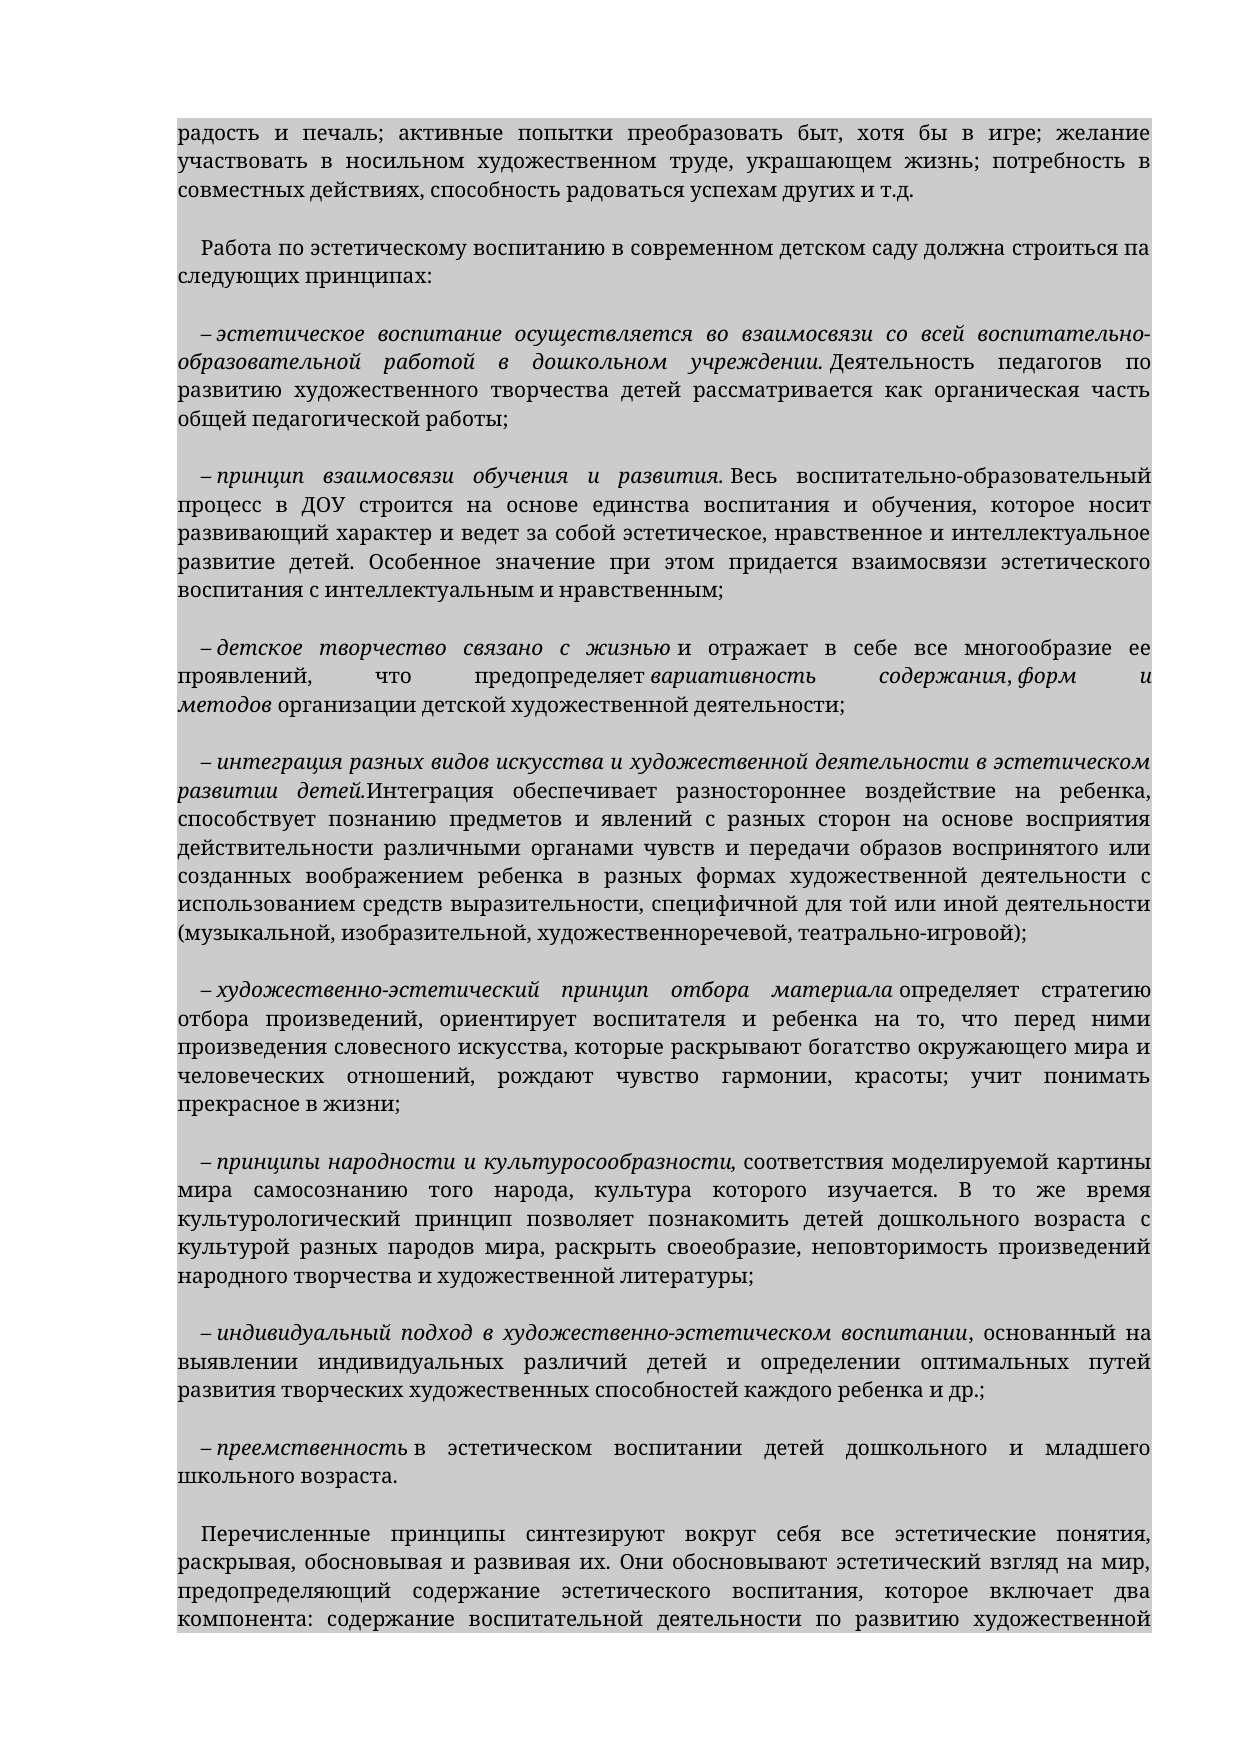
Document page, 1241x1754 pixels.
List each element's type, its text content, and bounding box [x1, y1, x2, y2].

text – преемственность в эстетическом воспитании детей дошкольного и младшего школьного возраста. [177, 1433, 1152, 1490]
text – детское творчество связано с жизнью и отражает в себе все многообразие ее проявлений, что предопределяет вариативность содержания, форм и методов организации детской художественной деятельности; [177, 633, 1152, 718]
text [177, 1519, 1152, 1633]
text – эстетическое воспитание осуществляется во взаимосвязи со всей воспитательно-образовательной работой в дошкольном учреждении. Деятельность педагогов по развитию художественного творчества детей рассматривается как органическая часть общей педагогической работы; [177, 319, 1152, 432]
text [177, 118, 1152, 203]
text – принципы народности и культуросообразности, соответствия моделируемой картины мира самосознанию того народа, культура которого изучается. В то же время культурологический принцип позволяет познакомить детей дошкольного возраста с культурой разных пародов мира, раскрыть своеобразие, неповторимость произведений народного творчества и художественной литературы; [177, 1147, 1152, 1289]
text – принцип взаимосвязи обучения и развития. Весь воспитательно-образовательный процесс в ДОУ строится на основе единства воспитания и обучения, которое носит развивающий характер и ведет за собой эстетическое, нравственное и интеллектуальное развитие детей. Особенное значение при этом придается взаимосвязи эстетического воспитания с интеллектуальным и нравственным; [177, 462, 1152, 604]
text – интеграция разных видов искусства и художественной деятельности в эстетическом развитии детей.Интеграция обеспечивает разностороннее воздействие на ребенка, способствует познанию предметов и явлений с разных сторон на основе восприятия действительности различными органами чувств и передачи образов воспринятого или созданных воображением ребенка в разных формах художественной деятельности с использованием средств выразительности, специфичной для той или иной деятельности (музыкальной, изобразительной, художественноречевой, театрально-игровой); [177, 747, 1152, 946]
text – художественно-эстетический принцип отбора материала определяет стратегию отбора произведений, ориентирует воспитателя и ребенка на то, что перед ними произведения словесного искусства, которые раскрывают богатство окружающего мира и человеческих отношений, рождают чувство гармонии, красоты; учит понимать прекрасное в жизни; [177, 976, 1152, 1118]
text Работа по эстетическому воспитанию в современном детском саду должна строиться па следующих принципах: [177, 233, 1152, 289]
text – индивидуальный подход в художественно-эстетическом воспитании, основанный на выявлении индивидуальных различий детей и определении оптимальных путей развития творческих художественных способностей каждого ребенка и др.; [177, 1318, 1152, 1404]
